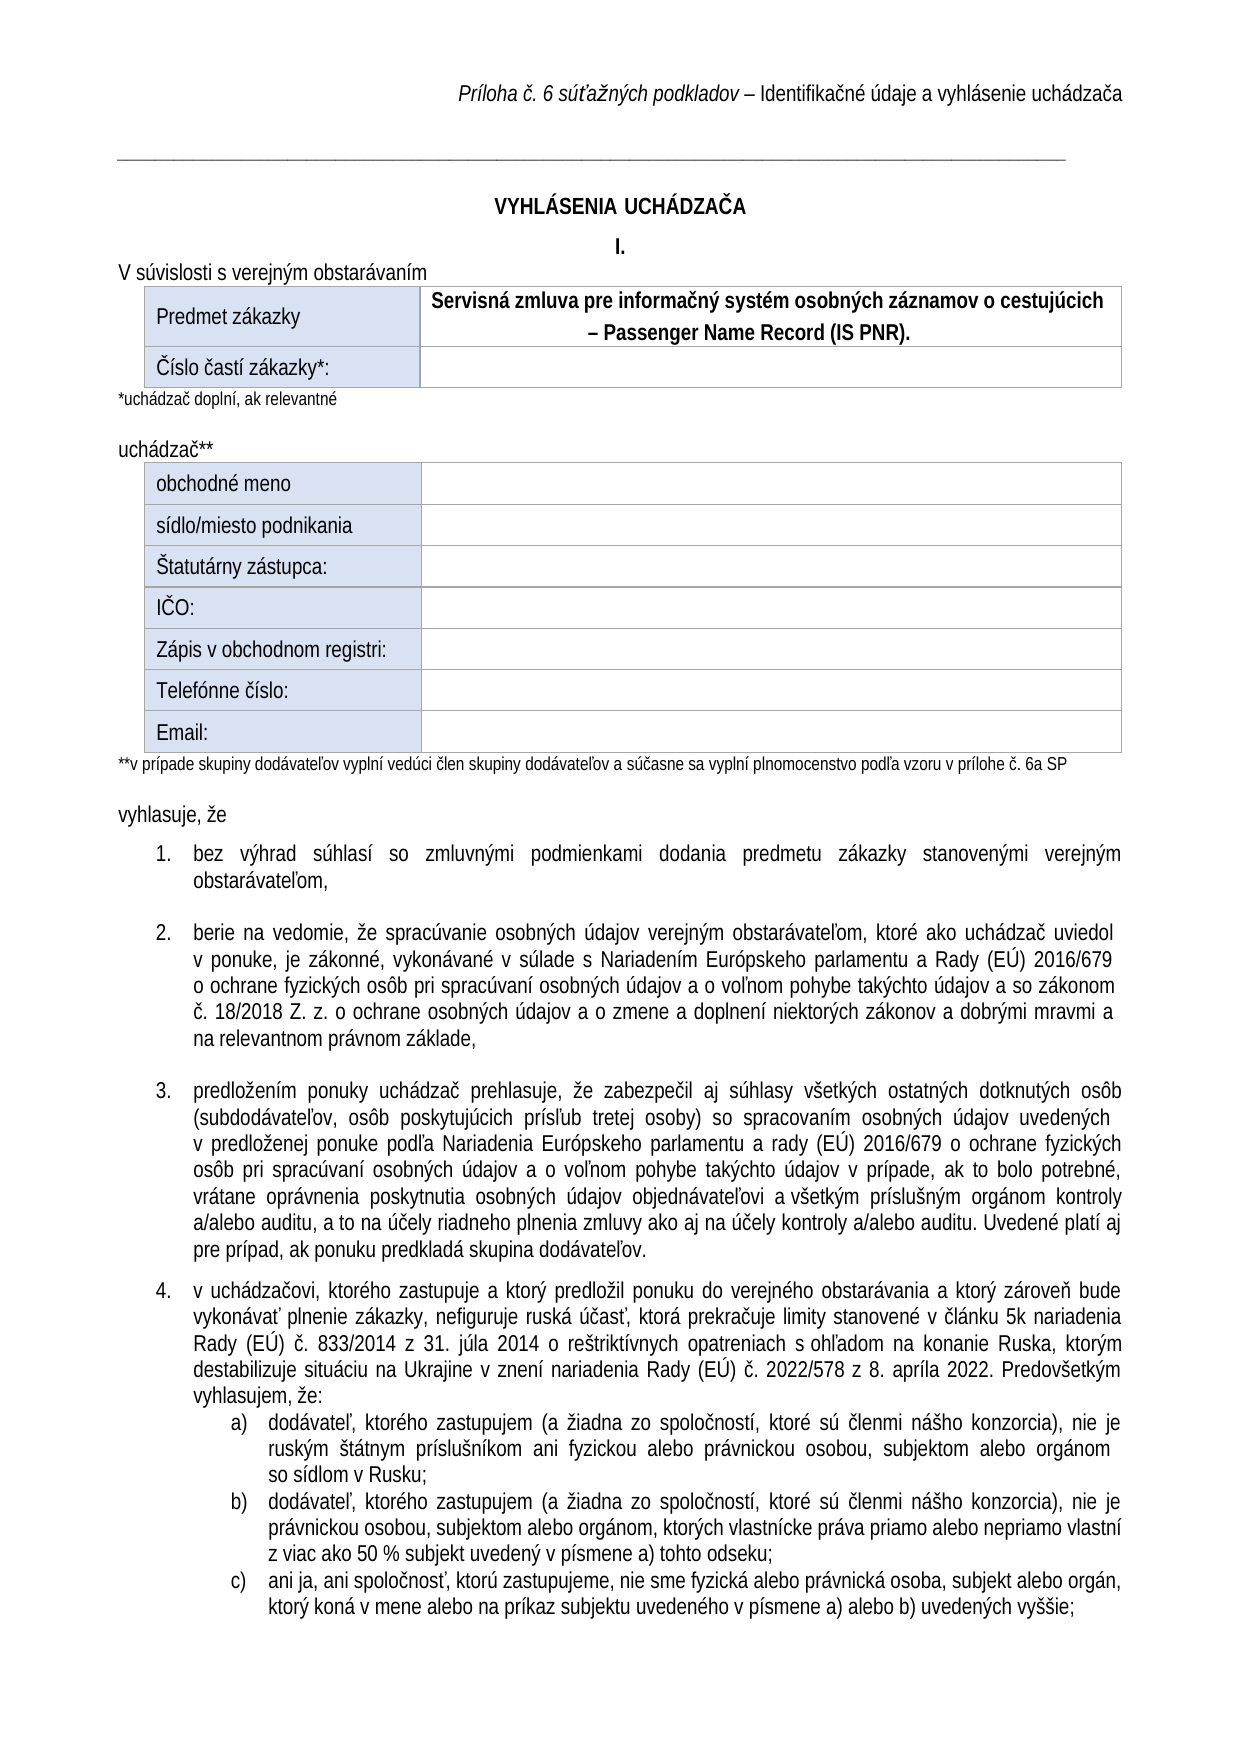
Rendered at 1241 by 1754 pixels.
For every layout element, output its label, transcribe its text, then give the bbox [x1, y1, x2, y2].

text *uchádzač doplní, ak relevantné [118, 388, 1122, 409]
table_cell Telefónne číslo: [145, 670, 421, 710]
table_cell Email: [145, 711, 421, 752]
list ani ja, ani spoločnosť, ktorú zastupujeme, nie sme fyzická alebo právnická osoba, subjekt alebo orgán, ktorý koná v mene alebo na príkaz subjektu uvedeného v písmene a) alebo b) uvedených vyššie; [231, 1567, 1122, 1619]
subtitle vyhlásenia uchádzača [118, 187, 1122, 220]
table_cell [422, 505, 1121, 545]
table_cell [422, 711, 1121, 752]
table_cell [422, 629, 1121, 669]
list predložením ponuky uchádzač prehlasuje, že zabezpečil aj súhlasy všetkých ostatných dotknutých osôb (subdodávateľov, osôb poskytujúcich prísľub tretej osoby) so spracovaním osobných údajov uvedených v predloženej ponuke podľa Nariadenia Európskeho parlamentu a rady (EÚ) 2016/679 o ochrane fyzických osôb pri spracúvaní osobných údajov a o voľnom pohybe takýchto údajov v prípade, ak to bolo potrebné, vrátane oprávnenia poskytnutia osobných údajov objednávateľovi a všetkým príslušným orgánom kontroly a/alebo auditu, a to na účely riadneho plnenia zmluvy ako aj na účely kontroly a/alebo auditu. Uvedené platí aj pre prípad, ak ponuku predkladá skupina dodávateľov. [156, 1077, 1122, 1262]
table_header [422, 463, 1121, 504]
list dodávateľ, ktorého zastupujem (a žiadna zo spoločností, ktoré sú členmi nášho konzorcia), nie je ruským štátnym príslušníkom ani fyzickou alebo právnickou osobou, subjektom alebo orgánom so sídlom v Rusku; [231, 1409, 1122, 1488]
list bez výhrad súhlasí so zmluvnými podmienkami dodania predmetu zákazky stanovenými verejným obstarávateľom, [156, 840, 1122, 893]
table_cell Zápis v obchodnom registri: [145, 629, 421, 669]
table_header Servisná zmluva pre informačný systém osobných záznamov o cestujúcich – Passenger Name Record (IS PNR). [421, 287, 1121, 346]
text I. [118, 233, 1122, 259]
list berie na vedomie, že spracúvanie osobných údajov verejným obstarávateľom, ktoré ako uchádzač uviedol v ponuke, je zákonné, vykonávané v súlade s Nariadením Európskeho parlamentu a Rady (EÚ) 2016/679 o ochrane fyzických osôb pri spracúvaní osobných údajov a o voľnom pohybe takýchto údajov a so zákonom č. 18/2018 Z. z. o ochrane osobných údajov a o zmene a doplnení niektorých zákonov a dobrými mravmi a na relevantnom právnom základe, [156, 919, 1122, 1051]
table_cell [422, 670, 1121, 710]
table_cell [421, 347, 1121, 387]
table_cell Štatutárny zástupca: [145, 546, 421, 586]
list v uchádzačovi, ktorého zastupuje a ktorý predložil ponuku do verejného obstarávania a ktorý zároveň bude vykonávať plnenie zákazky, nefiguruje ruská účasť, ktorá prekračuje limity stanovené v článku 5k nariadenia Rady (EÚ) č. 833/2014 z 31. júla 2014 o reštriktívnych opatreniach s ohľadom na konanie Ruska, ktorým destabilizuje situáciu na Ukrajine v znení nariadenia Rady (EÚ) č. 2022/578 z 8. apríla 2022. Predovšetkým vyhlasujem, že: [156, 1277, 1122, 1409]
list dodávateľ, ktorého zastupujem (a žiadna zo spoločností, ktoré sú členmi nášho konzorcia), nie je právnickou osobou, subjektom alebo orgánom, ktorých vlastnícke práva priamo alebo nepriamo vlastní z viac ako 50 % subjekt uvedený v písmene a) tohto odseku; [231, 1488, 1122, 1567]
table_cell [422, 546, 1121, 586]
table_header Predmet zákazky [145, 287, 419, 346]
text **v prípade skupiny dodávateľov vyplní vedúci člen skupiny dodávateľov a súčasne sa vyplní plnomocenstvo podľa vzoru v prílohe č. 6a SP [118, 753, 1122, 774]
text uchádzač** [118, 436, 1122, 462]
table_cell sídlo/miesto podnikania [145, 505, 421, 545]
table_cell Číslo častí zákazky*: [145, 347, 419, 387]
table_header obchodné meno [145, 463, 421, 504]
text vyhlasuje, že [118, 801, 1122, 827]
table_cell IČO: [145, 588, 421, 628]
table_cell [422, 588, 1121, 628]
text V súvislosti s verejným obstarávaním [118, 259, 1122, 286]
